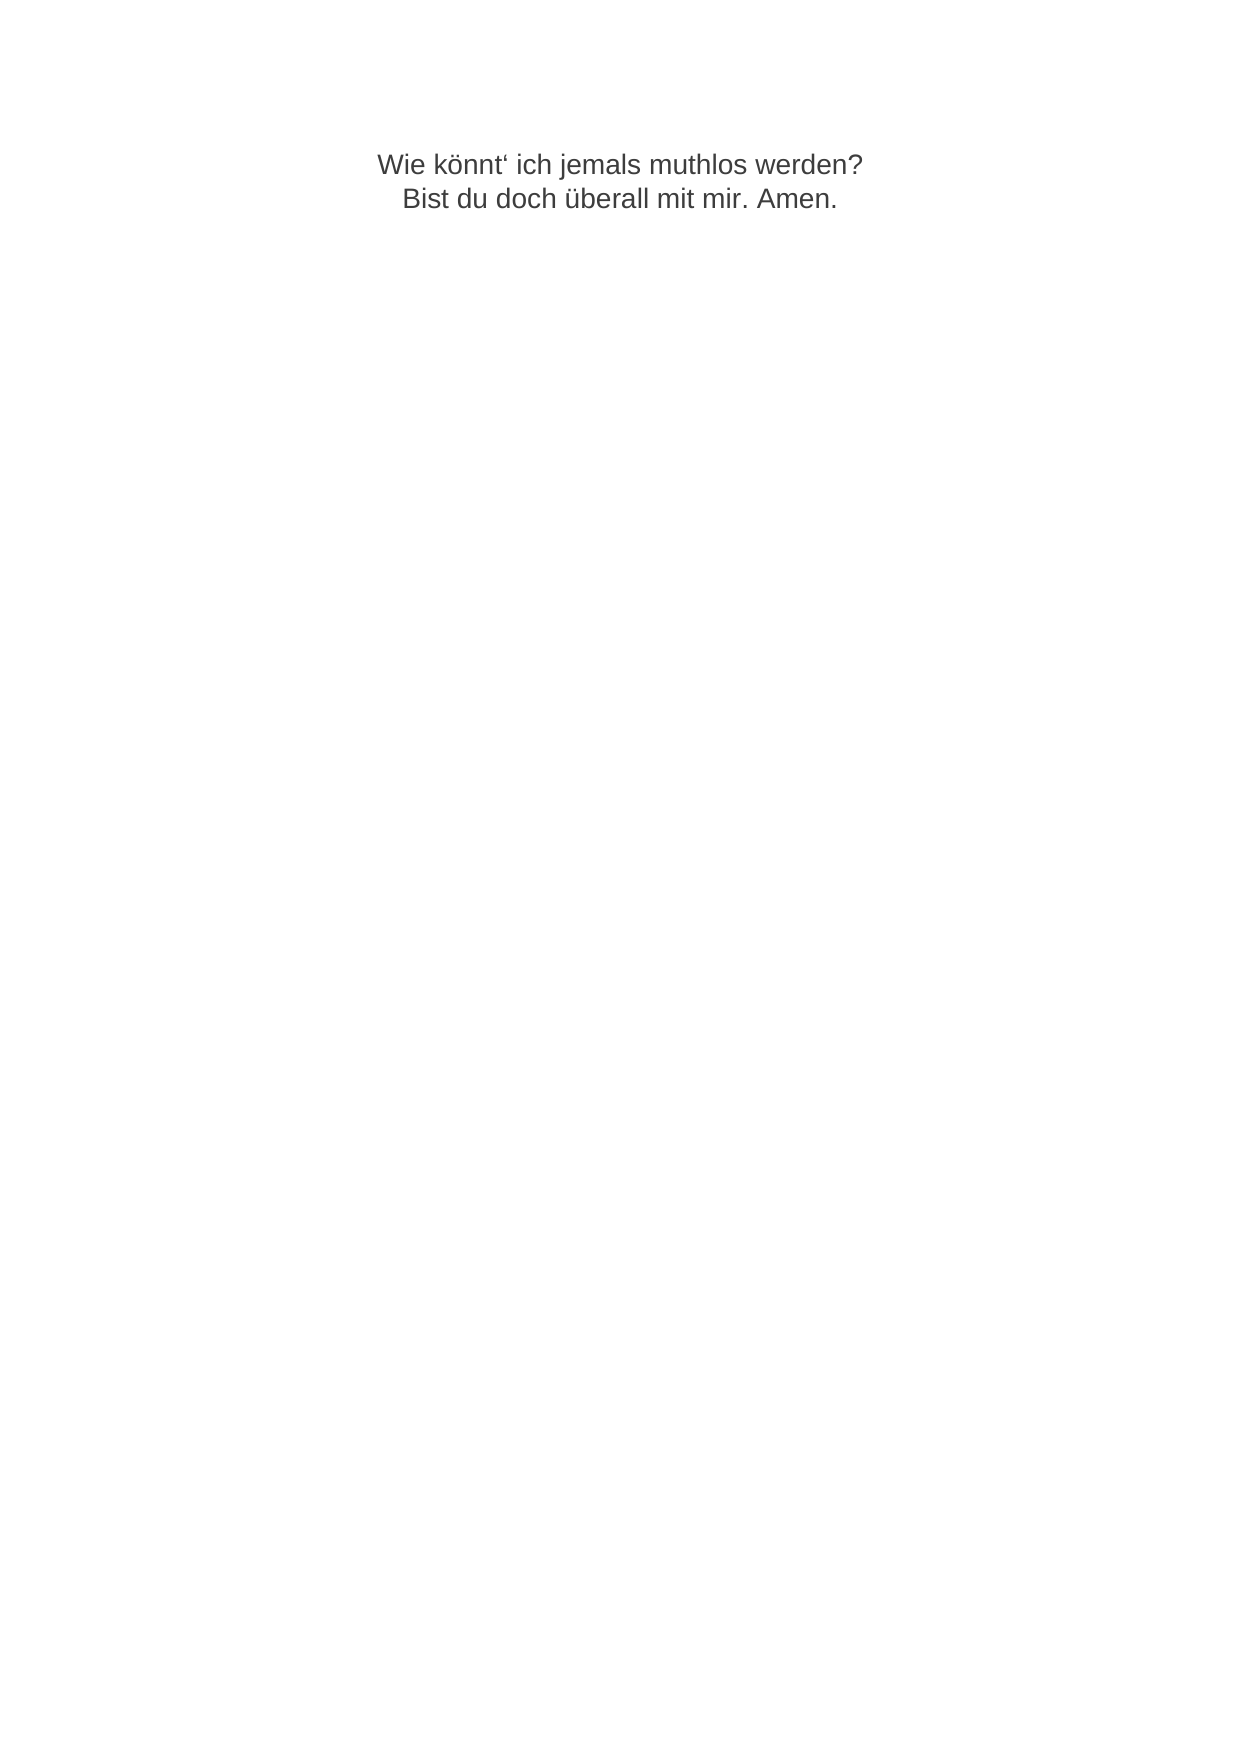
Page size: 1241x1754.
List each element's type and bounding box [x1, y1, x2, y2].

text [148, 148, 1093, 215]
